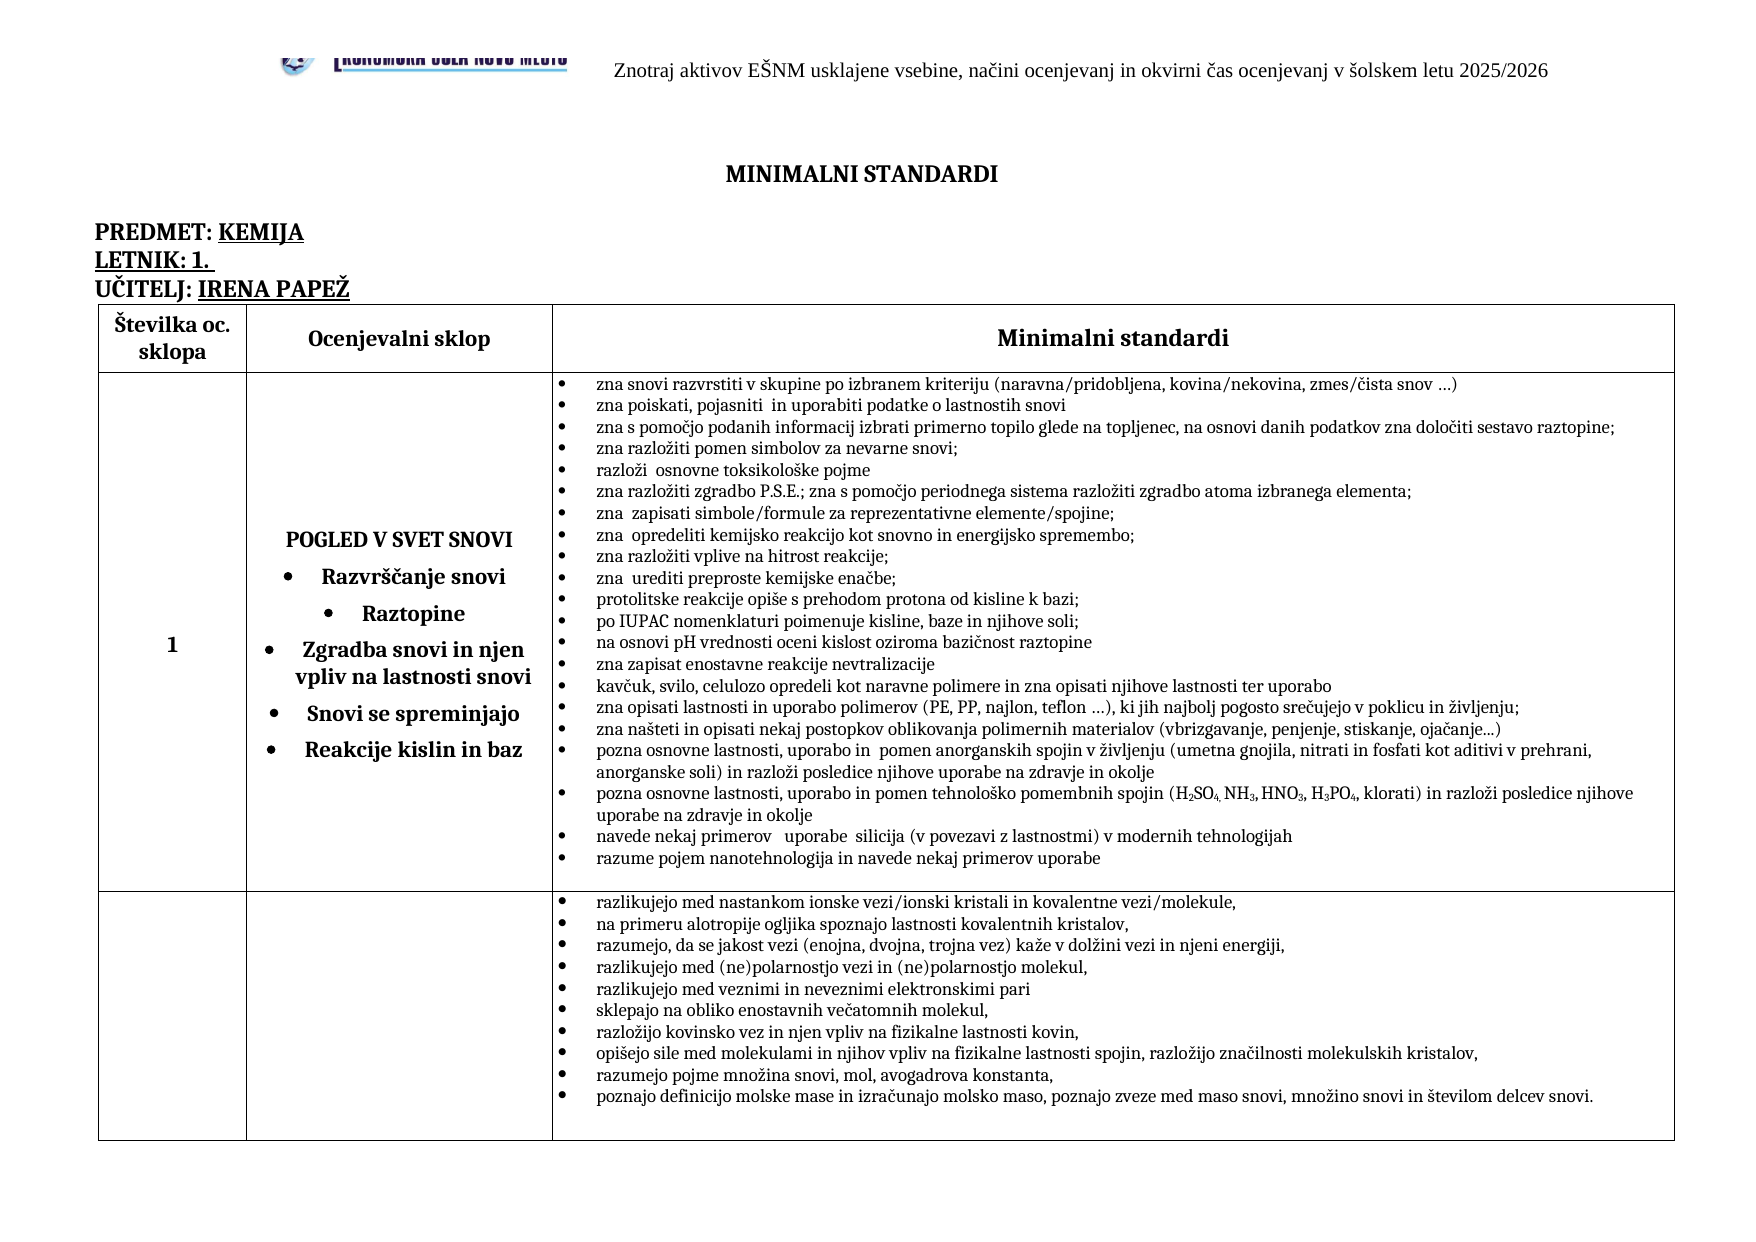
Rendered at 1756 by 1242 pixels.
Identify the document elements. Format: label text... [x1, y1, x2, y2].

text LETNIK: 1. [94, 246, 1674, 275]
table_cell zna snovi razvrstiti v skupine po izbranem kriteriju (naravna/pridobljena, kovina/nekovina, zmes/čista snov …) zna poiskati, pojasniti in uporabiti podatke o lastnostih snovi zna s pomočjo podanih informacij izbrati primerno topilo glede na topljenec, na osnovi danih podatkov zna določiti sestavo raztopine; zna razložiti pomen simbolov za nevarne snovi; razloži osnovne toksikološke pojme zna razložiti zgradbo P.S.E.; zna s pomočjo periodnega sistema razložiti zgradbo atoma izbranega elementa; zna zapisati simbole/formule za reprezentativne elemente/spojine; zna opredeliti kemijsko reakcijo kot snovno in energijsko spremembo; zna razložiti vplive na hitrost reakcije; zna urediti preproste kemijske enačbe; protolitske reakcije opiše s prehodom protona od kisline k bazi; po IUPAC nomenklaturi poimenuje kisline, baze in njihove soli; na osnovi pH vrednosti oceni kislost oziroma bazičnost raztopine zna zapisat enostavne reakcije nevtralizacije kavčuk, svilo, celulozo opredeli kot naravne polimere in zna opisati njihove lastnosti ter uporabo zna opisati lastnosti in uporabo polimerov (PE, PP, najlon, teflon …), ki jih najbolj pogosto srečujejo v poklicu in življenju; zna našteti in opisati nekaj postopkov oblikovanja polimernih materialov (vbrizgavanje, penjenje, stiskanje, ojačanje...) pozna osnovne lastnosti, uporabo in pomen anorganskih spojin v življenju (umetna gnojila, nitrati in fosfati kot aditivi v prehrani, anorganske soli) in razloži posledice njihove uporabe na zdravje in okolje pozna osnovne lastnosti, uporabo in pomen tehnološko pomembnih spojin (H2SO4, NH3, HNO3, H3PO4, klorati) in razloži posledice njihove uporabe na zdravje in okolje navede nekaj primerov uporabe silicija (v povezavi z lastnostmi) v modernih tehnologijah razume pojem nanotehnologija in navede nekaj primerov uporabe [553, 373, 1674, 891]
table_cell 1 [99, 373, 246, 891]
table_header Minimalni standardi [553, 305, 1674, 372]
table_header Ocenjevalni sklop [247, 305, 552, 372]
table_cell [247, 892, 552, 1139]
table_cell POGLED V SVET SNOVI Razvrščanje snovi Raztopine Zgradba snovi in njen vpliv na lastnosti snovi Snovi se spreminjajo Reakcije kislin in baz [247, 373, 552, 891]
table_header Številka oc. sklopa [99, 305, 246, 372]
text UČITELJ: IRENA PAPEŽ [94, 275, 1674, 304]
text PREDMET: KEMIJA [94, 217, 1674, 246]
text MINIMALNI STANDARDI [50, 160, 1674, 189]
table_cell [553, 892, 1674, 1139]
table_cell [99, 892, 246, 1139]
